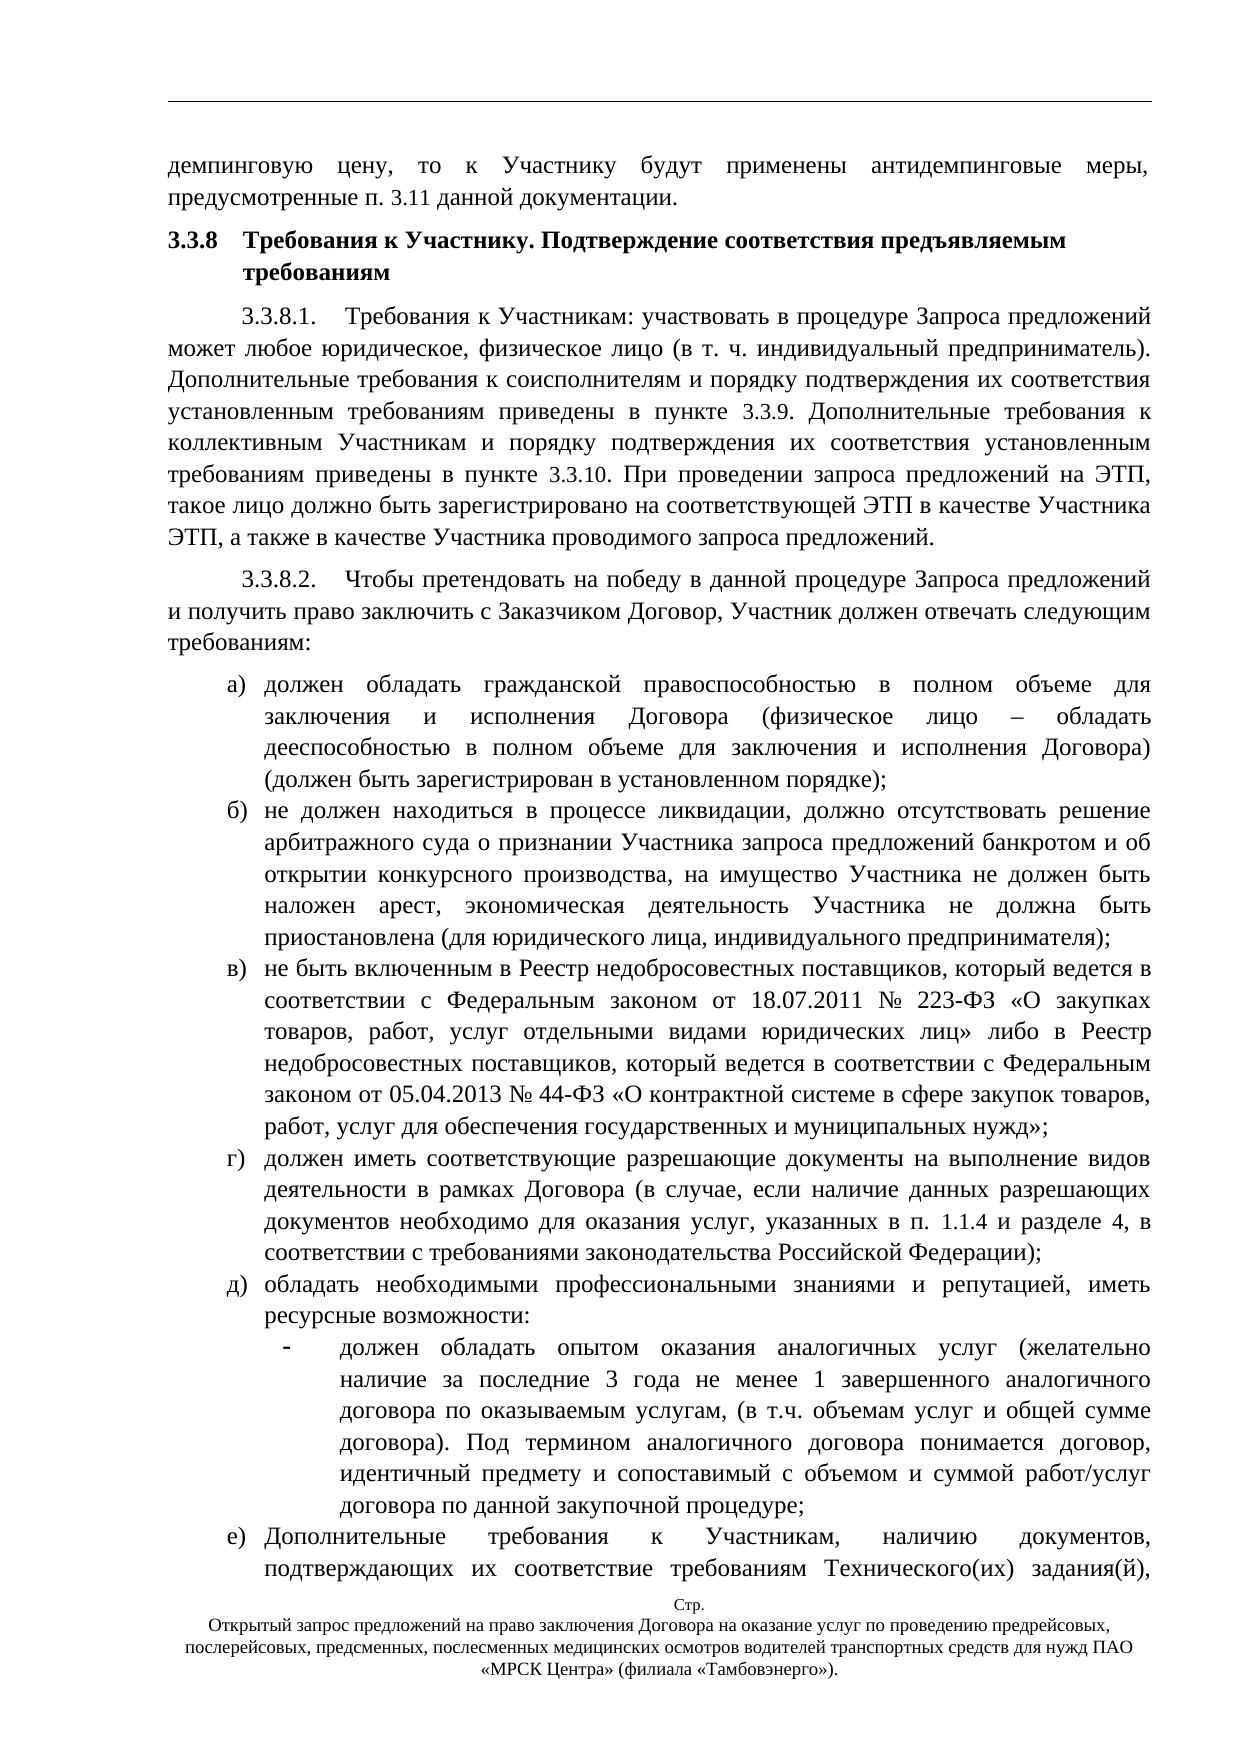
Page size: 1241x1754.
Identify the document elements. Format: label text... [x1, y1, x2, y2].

list Требования к Участникам: участвовать в процедуре Запроса предложений может любое юридическое, физическое лицо (в т. ч. индивидуальный предприниматель). Дополнительные требования к соисполнителям и порядку подтверждения их соответствия установленным требованиям приведены в пункте 3.3.9. Дополнительные требования к коллективным Участникам и порядку подтверждения их соответствия установленным требованиям приведены в пункте 3.3.10. При проведении запроса предложений на ЭТП, такое лицо должно быть зарегистрировано на соответствующей ЭТП в качестве Участника ЭТП, а также в качестве Участника проводимого запроса предложений. [168, 301, 1152, 551]
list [227, 1521, 1152, 1582]
list не должен находиться в процессе ликвидации, должно отсутствовать решение арбитражного суда о признании Участника запроса предложений банкротом и об открытии конкурсного производства, на имущество Участника не должен быть наложен арест, экономическая деятельность Участника не должна быть приостановлена (для юридического лица, индивидуального предпринимателя); [227, 796, 1152, 951]
list Чтобы претендовать на победу в данной процедуре Запроса предложений и получить право заключить с Заказчиком Договор, Участник должен отвечать следующим требованиям: [168, 564, 1152, 656]
list должен обладать гражданской правоспособностью в полном объеме для заключения и исполнения Договора (физическое лицо – обладать дееспособностью в полном объеме для заключения и исполнения Договора) (должен быть зарегистрирован в установленном порядке); [227, 669, 1152, 793]
list обладать необходимыми профессиональными знаниями и репутацией, иметь ресурсные возможности: [227, 1269, 1152, 1329]
subtitle Требования к Участнику. Подтверждение соответствия предъявляемым требованиям [168, 226, 1152, 286]
list не быть включенным в Реестр недобросовестных поставщиков, который ведется в соответствии с Федеральным законом от 18.07.2011 № 223-ФЗ «О закупках товаров, работ, услуг отдельными видами юридических лиц» либо в Реестр недобросовестных поставщиков, который ведется в соответствии с Федеральным законом от 05.04.2013 № 44-ФЗ «О контрактной системе в сфере закупок товаров, работ, услуг для обеспечения государственных и муниципальных нужд»; [227, 953, 1152, 1140]
list должен иметь соответствующие разрешающие документы на выполнение видов деятельности в рамках Договора (в случае, если наличие данных разрешающих документов необходимо для оказания услуг, указанных в п. 1.1.4 и разделе 4, в соответствии с требованиями законодательства Российской Федерации); [227, 1143, 1152, 1266]
list должен обладать опытом оказания аналогичных услуг (желательно наличие за последние 3 года не менее 1 завершенного аналогичного договора по оказываемым услугам, (в т.ч. объемам услуг и общей сумме договора). Под термином аналогичного договора понимается договор, идентичный предмету и сопоставимый с объемом и суммой работ/услуг договора по данной закупочной процедуре; [282, 1332, 1152, 1519]
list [168, 150, 1150, 210]
